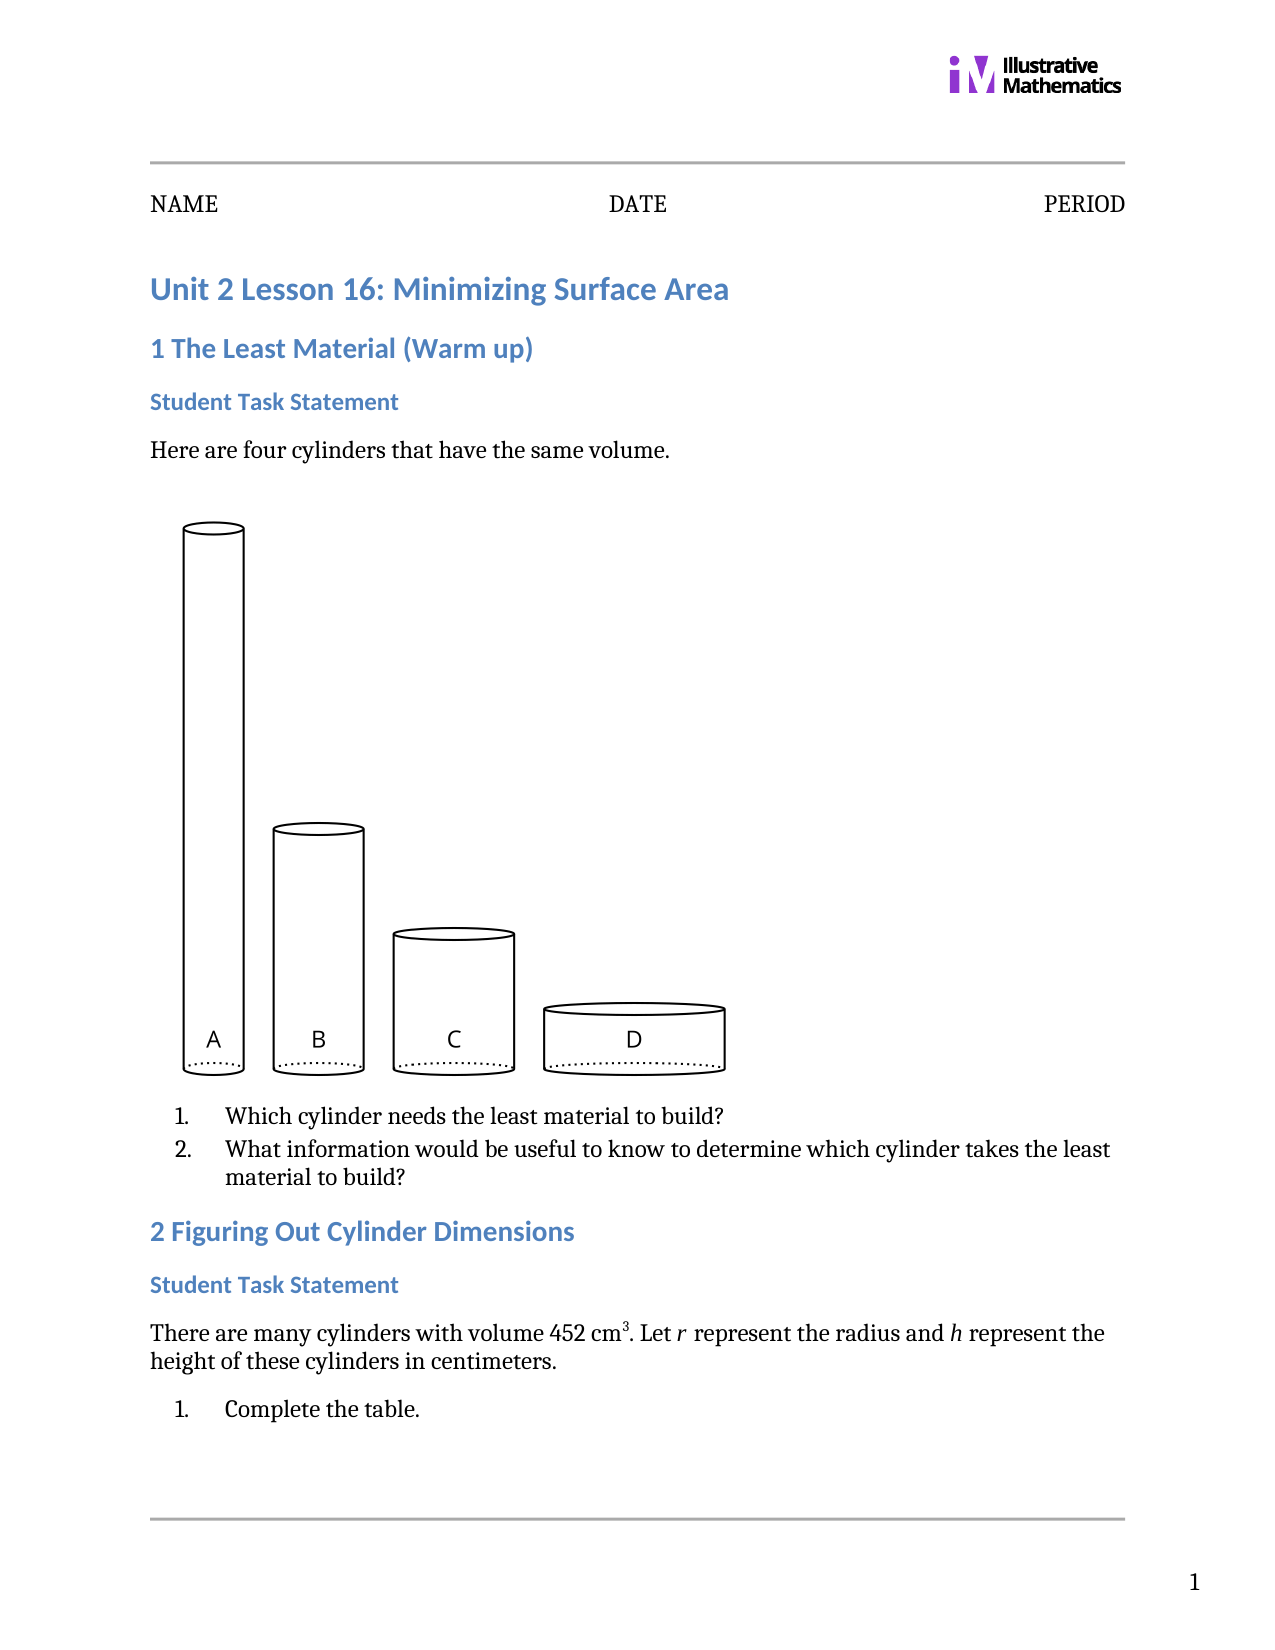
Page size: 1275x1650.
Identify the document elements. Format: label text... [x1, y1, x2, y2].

subtitle 1 The Least Material (Warm up) [150, 330, 1125, 366]
picture [168, 483, 900, 1084]
list What information would be useful to know to determine which cylinder takes the least material to build? [175, 1134, 1125, 1192]
subtitle 2 Figuring Out Cylinder Dimensions [150, 1213, 1125, 1248]
list Which cylinder needs the least material to build? [175, 1102, 1125, 1131]
subtitle Student Task Statement [150, 1269, 1125, 1300]
subtitle Unit 2 Lesson 16: Minimizing Surface Area [150, 268, 1125, 309]
list Complete the table. [175, 1395, 1125, 1423]
text There are many cylinders with volume 452 cm3. Let represent the radius and represent the height of these cylinders in centimeters. [150, 1318, 1125, 1376]
subtitle Student Task Statement [150, 386, 1125, 417]
text Here are four cylinders that have the same volume. [150, 436, 1125, 464]
picture [949, 55, 1121, 93]
